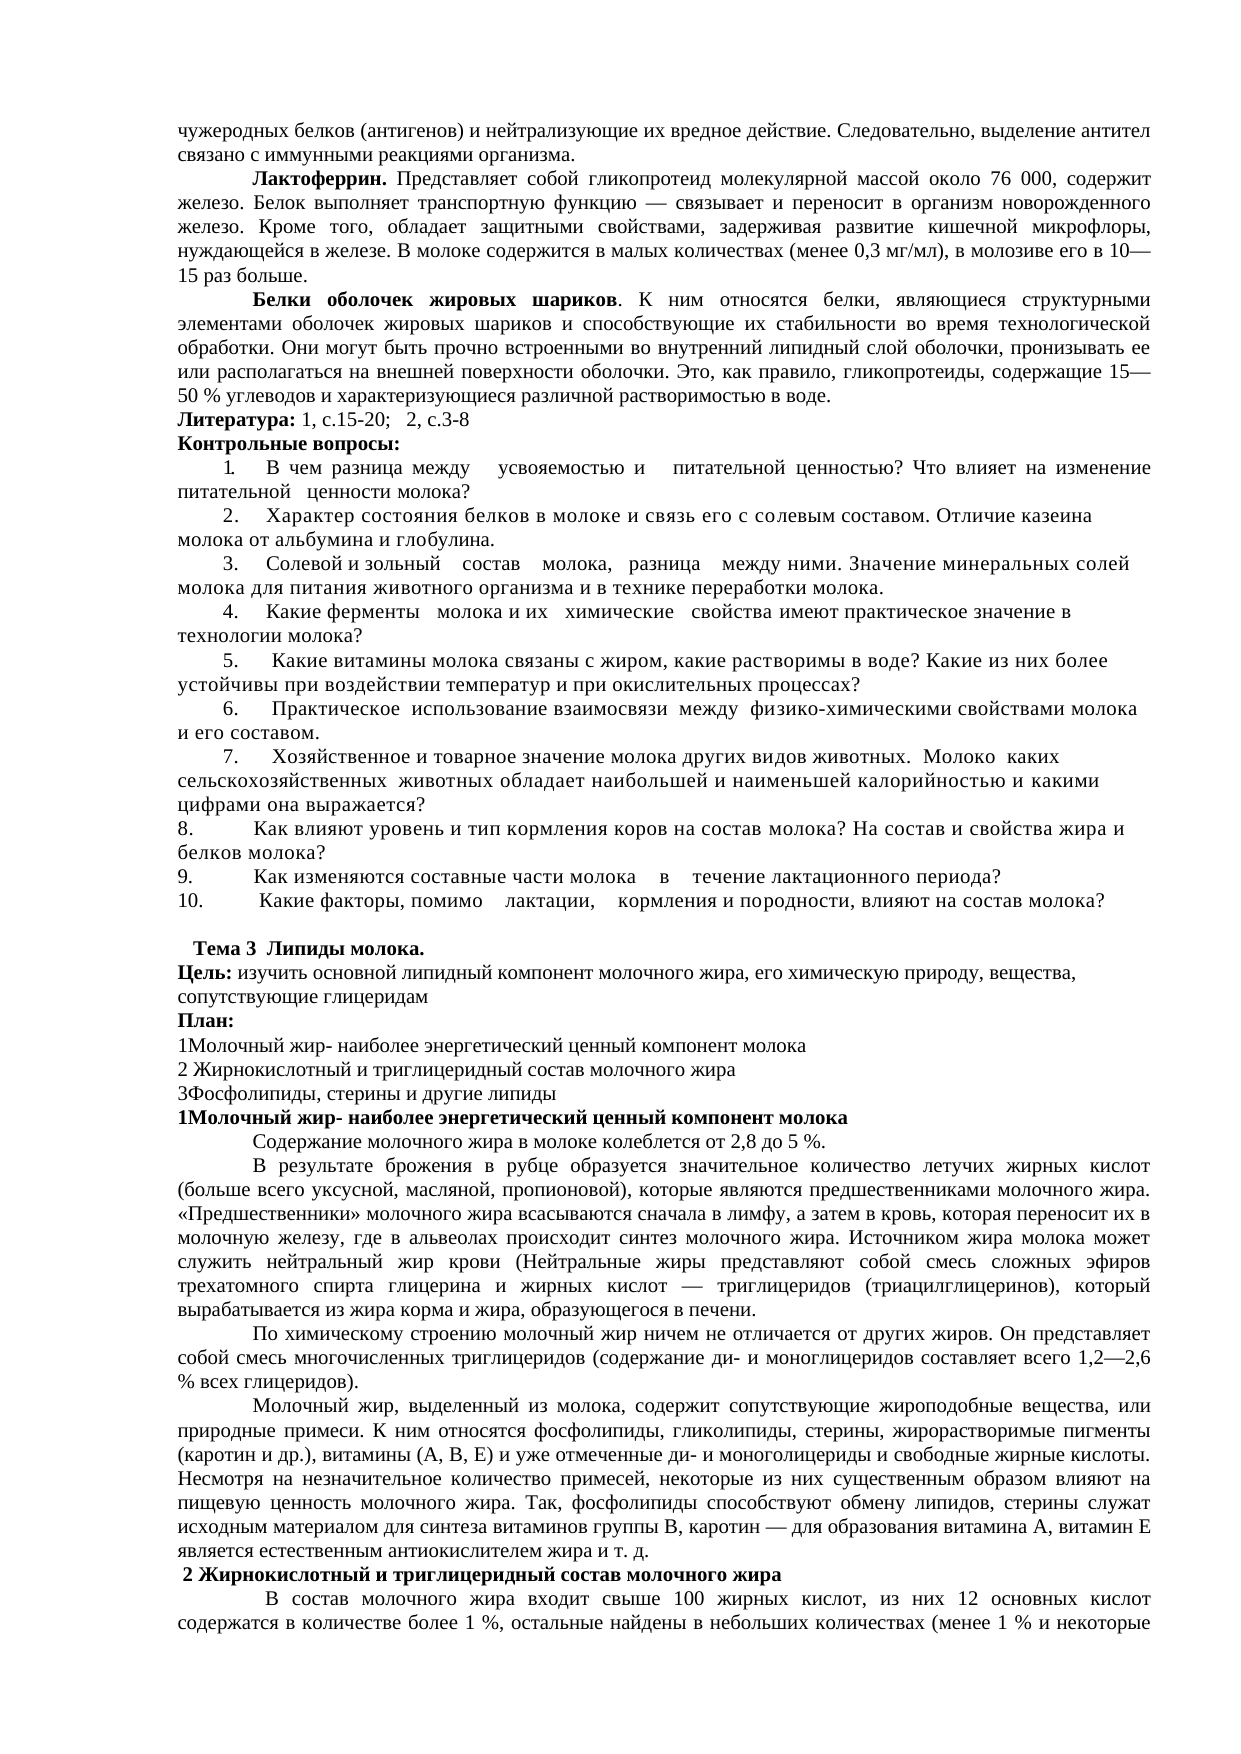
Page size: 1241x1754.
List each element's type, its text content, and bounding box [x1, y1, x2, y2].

list Солевой и зольный состав молока, разница между ними. Значение минеральных солей молока для питания животного организма и в технике переработки молока. [177, 551, 1152, 599]
list Лактоферрин. Представляет собой гликопротеид молекулярной массой около 76 000, содержит железо. Белок выполняет транспортную функцию — связывает и переносит в организм новорожденного железо. Кроме того, обладает защитными свойствами, задерживая развитие кишечной микрофлоры, нуждающейся в железе. В молоке содержится в малых количествах (менее 0,3 мг/мл), в молозиве его в 10—15 раз больше. [177, 166, 1152, 287]
list Хозяйственное и товарное значение молока других видов животных. Молоко каких сельскохозяйственных животных обладает наибольшей и наименьшей калорийностью и какими цифрами она выражается? [177, 744, 1152, 816]
text Литература: 1, с.15-20; 2, с.3-8 [177, 407, 1152, 431]
list Как изменяются составные части молока в течение лактационного периода? [177, 864, 1152, 888]
text 1Молочный жир- наиболее энергетический ценный компонент молока [177, 1105, 1152, 1129]
text 1. В чем разница между усвояемостью и питательной ценностью? Что влияет на изменение питательной ценности молока? [177, 455, 1152, 503]
list В результате брожения в рубце образуется значительное количество летучих жирных кислот (больше всего уксусной, масляной, пропионовой), которые являются предшественниками молочного жира. «Предшественники» молочного жира всасываются сначала в лимфу, а затем в кровь, которая переносит их в молочную железу, где в альвеолах происходит синтез молочного жира. Источником жира молока может служить нейтральный жир крови (Нейтральные жиры представляют собой смесь сложных эфиров трехатомного спирта глицерина и жирных кислот — триглицеридов (триацилглицеринов), который вырабатывается из жира корма и жира, образующегося в печени. [177, 1153, 1152, 1321]
list Характер состояния белков в молоке и связь его с солевым составом. Отличие казеина молока от альбумина и глобулина. [177, 503, 1152, 551]
text План: [177, 1008, 1152, 1032]
list Молочный жир, выделенный из молока, содержит сопутствующие жироподобные вещества, или природные примеси. К ним относятся фосфолипиды, гликолипиды, стерины, жирорастворимые пигменты (каротин и др.), витамины (А, В, Е) и уже отмеченные ди- и моноголицериды и свободные жирные кислоты. Несмотря на незначительное количество примесей, некоторые из них существенным образом влияют на пищевую ценность молочного жира. Так, фосфолипиды способствуют обмену липидов, стерины служат исходным материалом для синтеза витаминов группы В, каротин — для образования витамина А, витамин Е является естественным антиокислителем жира и т. д. [177, 1393, 1152, 1562]
list 3Фосфолипиды, стерины и другие липиды [177, 1081, 1152, 1105]
list Содержание молочного жира в молоке колеблется от 2,8 до 5 %. [177, 1129, 1152, 1153]
text 1Молочный жир- наиболее энергетический ценный компонент молока [177, 1032, 1152, 1057]
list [177, 118, 1152, 166]
list Какие факторы, помимо лактации, кормления и породности, влияют на состав молока? [177, 888, 1152, 912]
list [177, 1586, 1152, 1634]
text Контрольные вопросы: [177, 431, 1152, 455]
text Тема 3 Липиды молока. [177, 936, 1152, 960]
text Цель: изучить основной липидный компонент молочного жира, его химическую природу, вещества, сопутствующие глицеридам [177, 960, 1152, 1008]
text 2 Жирнокислотный и триглицеридный состав молочного жира [177, 1057, 1152, 1081]
list Какие ферменты молока и их химические свойства имеют практическое значение в технологии молока? [177, 599, 1152, 647]
text 2 Жирнокислотный и триглицеридный состав молочного жира [177, 1562, 1152, 1586]
list Практическое использование взаимосвязи между физико-химическими свойствами молока и его составом. [177, 696, 1152, 744]
list Какие витамины молока связаны с жиром, какие растворимы в воде? Какие из них более устойчивы при воздействии температур и при окислительных процессах? [177, 647, 1152, 696]
list Как влияют уровень и тип кормления коров на состав молока? На состав и свойства жира и белков молока? [177, 816, 1152, 864]
list По химическому строению молочный жир ничем не отличается от других жиров. Он представляет собой смесь многочисленных триглицеридов (содержание ди- и моноглицеридов составляет всего 1,2—2,6 % всех глицеридов). [177, 1321, 1152, 1393]
list Белки оболочек жировых шариков. К ним относятся белки, являющиеся структурными элементами оболочек жировых шариков и способствующие их стабильности во время технологической обработки. Они могут быть прочно встроенными во внутренний липидный слой оболочки, пронизывать ее или располагаться на внешней поверхности оболочки. Это, как правило, гликопротеиды, содержащие 15—50 % углеводов и характеризующиеся различной растворимостью в воде. [177, 287, 1152, 407]
